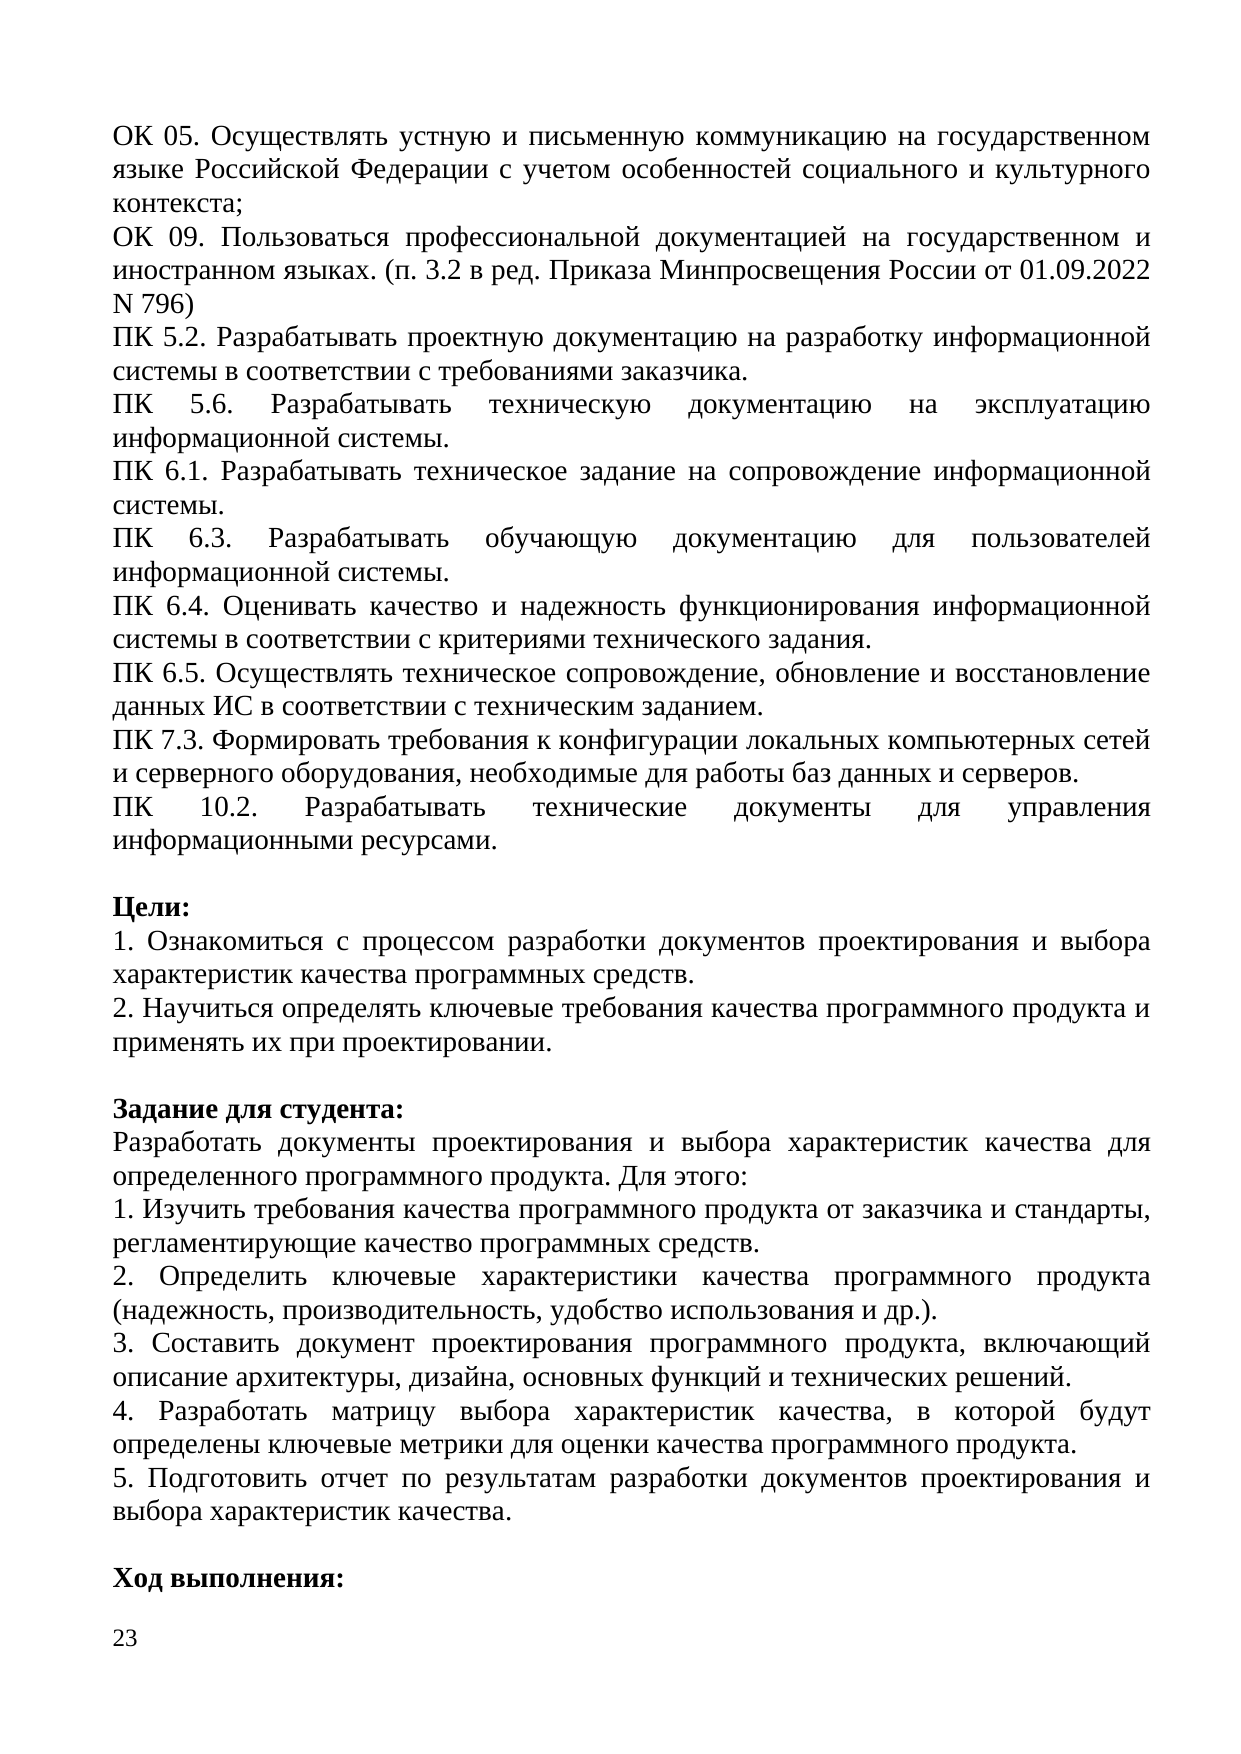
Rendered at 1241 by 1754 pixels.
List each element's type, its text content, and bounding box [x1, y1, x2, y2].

text ПК 5.6. Разрабатывать техническую документацию на эксплуатацию информационной системы. [112, 386, 1152, 453]
text Задание для студента: [112, 1091, 1152, 1124]
text 2. Определить ключевые характеристики качества программного продукта (надежность, производительность, удобство использования и др.). [112, 1258, 1152, 1326]
text ПК 7.3. Формировать требования к конфигурации локальных компьютерных сетей и серверного оборудования, необходимые для работы баз данных и серверов. [112, 722, 1152, 789]
text ПК 6.5. Осуществлять техническое сопровождение, обновление и восстановление данных ИС в соответствии с техническим заданием. [112, 655, 1152, 722]
text ПК 5.2. Разрабатывать проектную документацию на разработку информационной системы в соответствии с требованиями заказчика. [112, 319, 1152, 386]
text 5. Подготовить отчет по результатам разработки документов проектирования и выбора характеристик качества. [112, 1460, 1152, 1527]
text ПК 6.4. Оценивать качество и надежность функционирования информационной системы в соответствии с критериями технического задания. [112, 588, 1152, 655]
text 1. Изучить требования качества программного продукта от заказчика и стандарты, регламентирующие качество программных средств. [112, 1191, 1152, 1258]
text Разработать документы проектирования и выбора характеристик качества для определенного программного продукта. Для этого: [112, 1124, 1152, 1191]
text ПК 6.1. Разрабатывать техническое задание на сопровождение информационной системы. [112, 453, 1152, 521]
text Ход выполнения: [112, 1560, 1152, 1594]
text Цели: [112, 889, 1152, 923]
text 2. Научиться определять ключевые требования качества программного продукта и применять их при проектировании. [112, 990, 1152, 1057]
text 3. Составить документ проектирования программного продукта, включающий описание архитектуры, дизайна, основных функций и технических решений. [112, 1326, 1152, 1393]
text ПК 6.3. Разрабатывать обучающую документацию для пользователей информационной системы. [112, 521, 1152, 588]
text 4. Разработать матрицу выбора характеристик качества, в которой будут определены ключевые метрики для оценки качества программного продукта. [112, 1393, 1152, 1460]
text 1. Ознакомиться с процессом разработки документов проектирования и выбора характеристик качества программных средств. [112, 923, 1152, 990]
text ПК 10.2. Разрабатывать технические документы для управления информационными ресурсами. [112, 789, 1152, 856]
text ОК 09. Пользоваться профессиональной документацией на государственном и иностранном языках. (п. 3.2 в ред. Приказа Минпросвещения России от 01.09.2022 N 796) [112, 219, 1152, 319]
text ОК 05. Осуществлять устную и письменную коммуникацию на государственном языке Российской Федерации с учетом особенностей социального и культурного контекста; [112, 118, 1152, 219]
